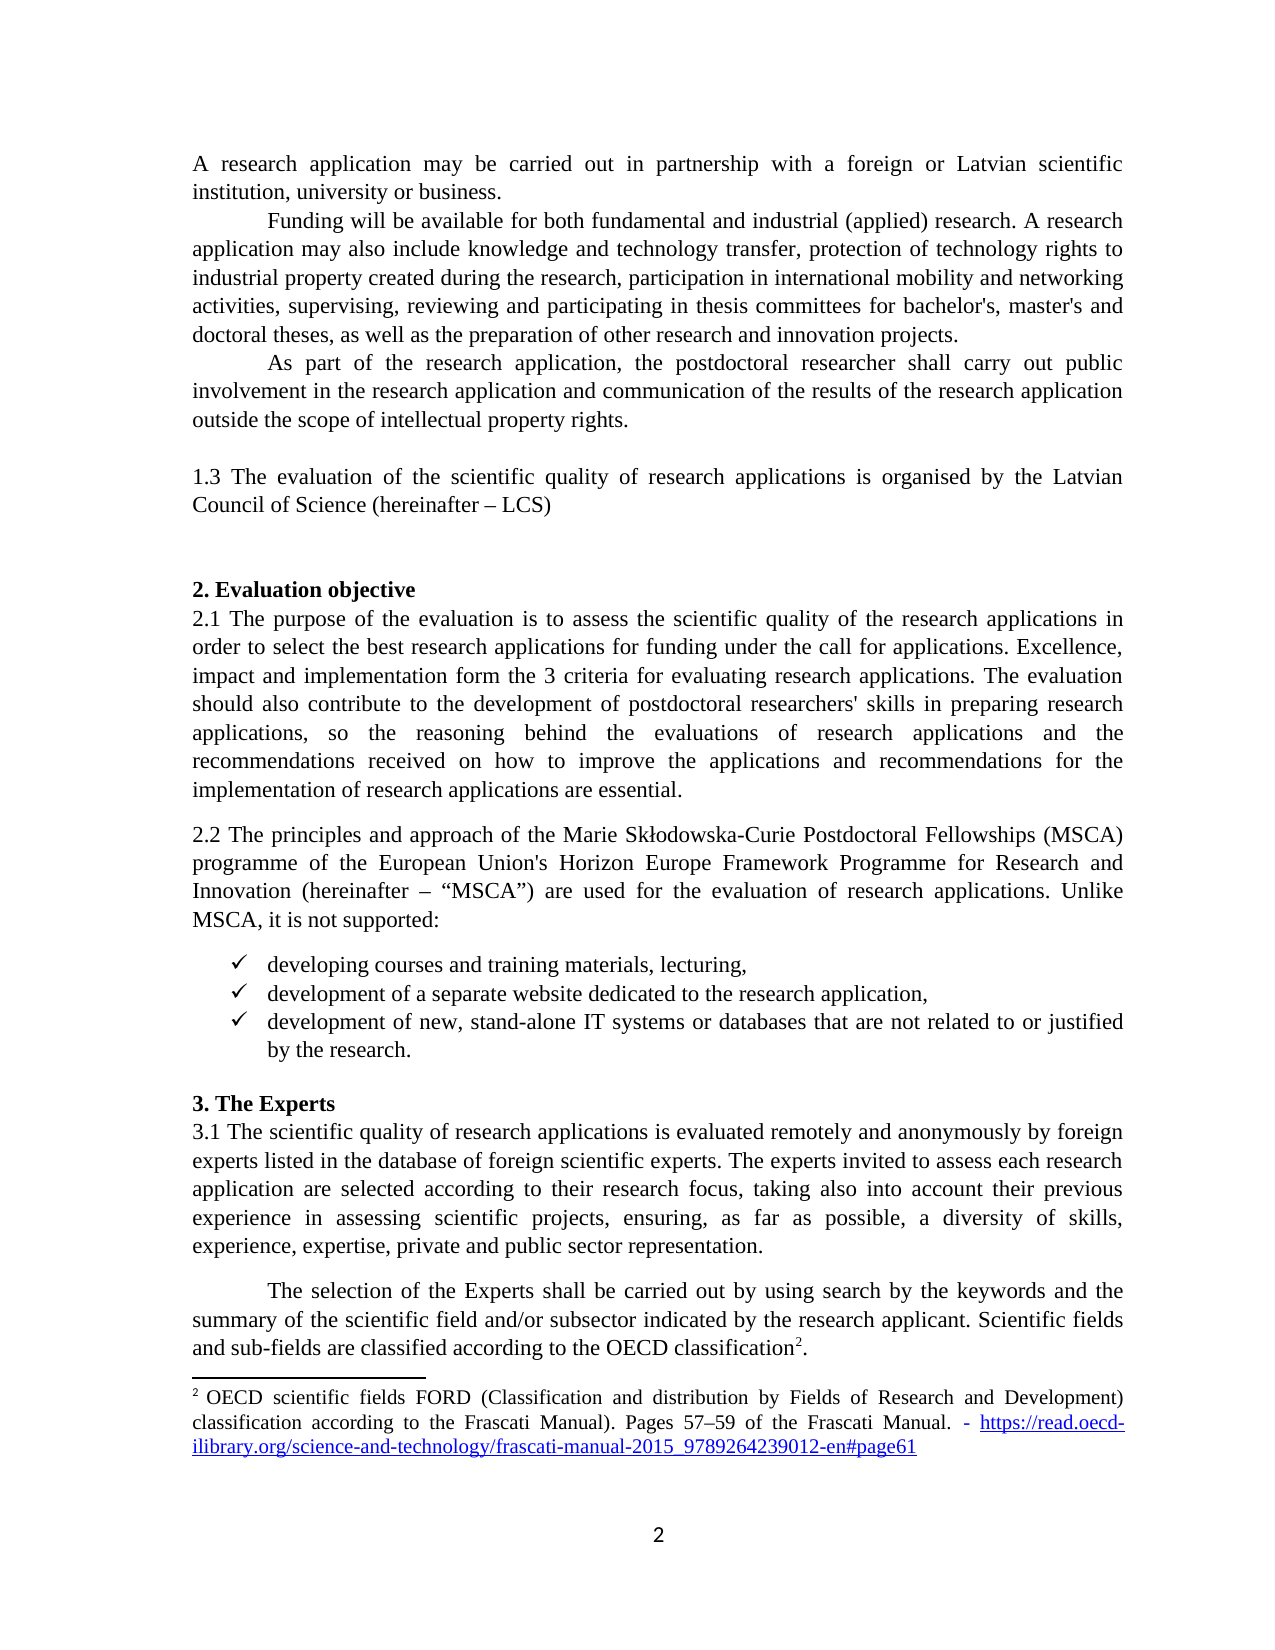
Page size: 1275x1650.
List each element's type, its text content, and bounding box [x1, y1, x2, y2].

text 1.3 The evaluation of the scientific quality of research applications is organised by the Latvian Council of Science (hereinafter – LCS) [192, 463, 1125, 518]
text 2.1 The purpose of the evaluation is to assess the scientific quality of the research applications in order to select the best research applications for funding under the call for applications. Excellence, impact and implementation form the 3 criteria for evaluating research applications. The evaluation should also contribute to the development of postdoctoral researchers' skills in preparing research applications, so the reasoning behind the evaluations of research applications and the recommendations received on how to improve the applications and recommendations for the implementation of research applications are essential. [192, 605, 1125, 802]
text A research application may be carried out in partnership with a foreign or Latvian scientific institution, university or business. [192, 150, 1125, 205]
text 2. Evaluation objective [192, 577, 1125, 603]
text Funding will be available for both fundamental and industrial (applied) research. A research application may also include knowledge and technology transfer, protection of technology rights to industrial property created during the research, participation in international mobility and networking activities, supervising, reviewing and participating in thesis committees for bachelor's, master's and doctoral theses, as well as the preparation of other research and innovation projects. [192, 207, 1125, 347]
list developing courses and training materials, lecturing, [229, 951, 1125, 977]
subtitle 3. The Experts [192, 1090, 1125, 1116]
text 3.1 The scientific quality of research applications is evaluated remotely and anonymously by foreign experts listed in the database of foreign scientific experts. The experts invited to assess each research application are selected according to their research focus, taking also into account their previous experience in assessing scientific projects, ensuring, as far as possible, a diversity of skills, experience, expertise, private and public sector representation. [192, 1118, 1125, 1258]
list development of a separate website dedicated to the research application, [229, 979, 1125, 1006]
list development of new, stand-alone IT systems or databases that are not related to or justified by the research. [229, 1008, 1125, 1063]
text 2.2 The principles and approach of the Marie Skłodowska-Curie Postdoctoral Fellowships (MSCA) programme of the European Union's Horizon Europe Framework Programme for Research and Innovation (hereinafter – “MSCA”) are used for the evaluation of research applications. Unlike MSCA, it is not supported: [192, 821, 1125, 932]
text The selection of the Experts shall be carried out by using search by the keywords and the summary of the scientific field and/or subsector indicated by the research applicant. Scientific fields and sub-fields are classified according to the OECD classification. [192, 1277, 1125, 1360]
text As part of the research application, the postdoctoral researcher shall carry out public involvement in the research application and communication of the results of the research application outside the scope of intellectual property rights. [192, 349, 1125, 432]
